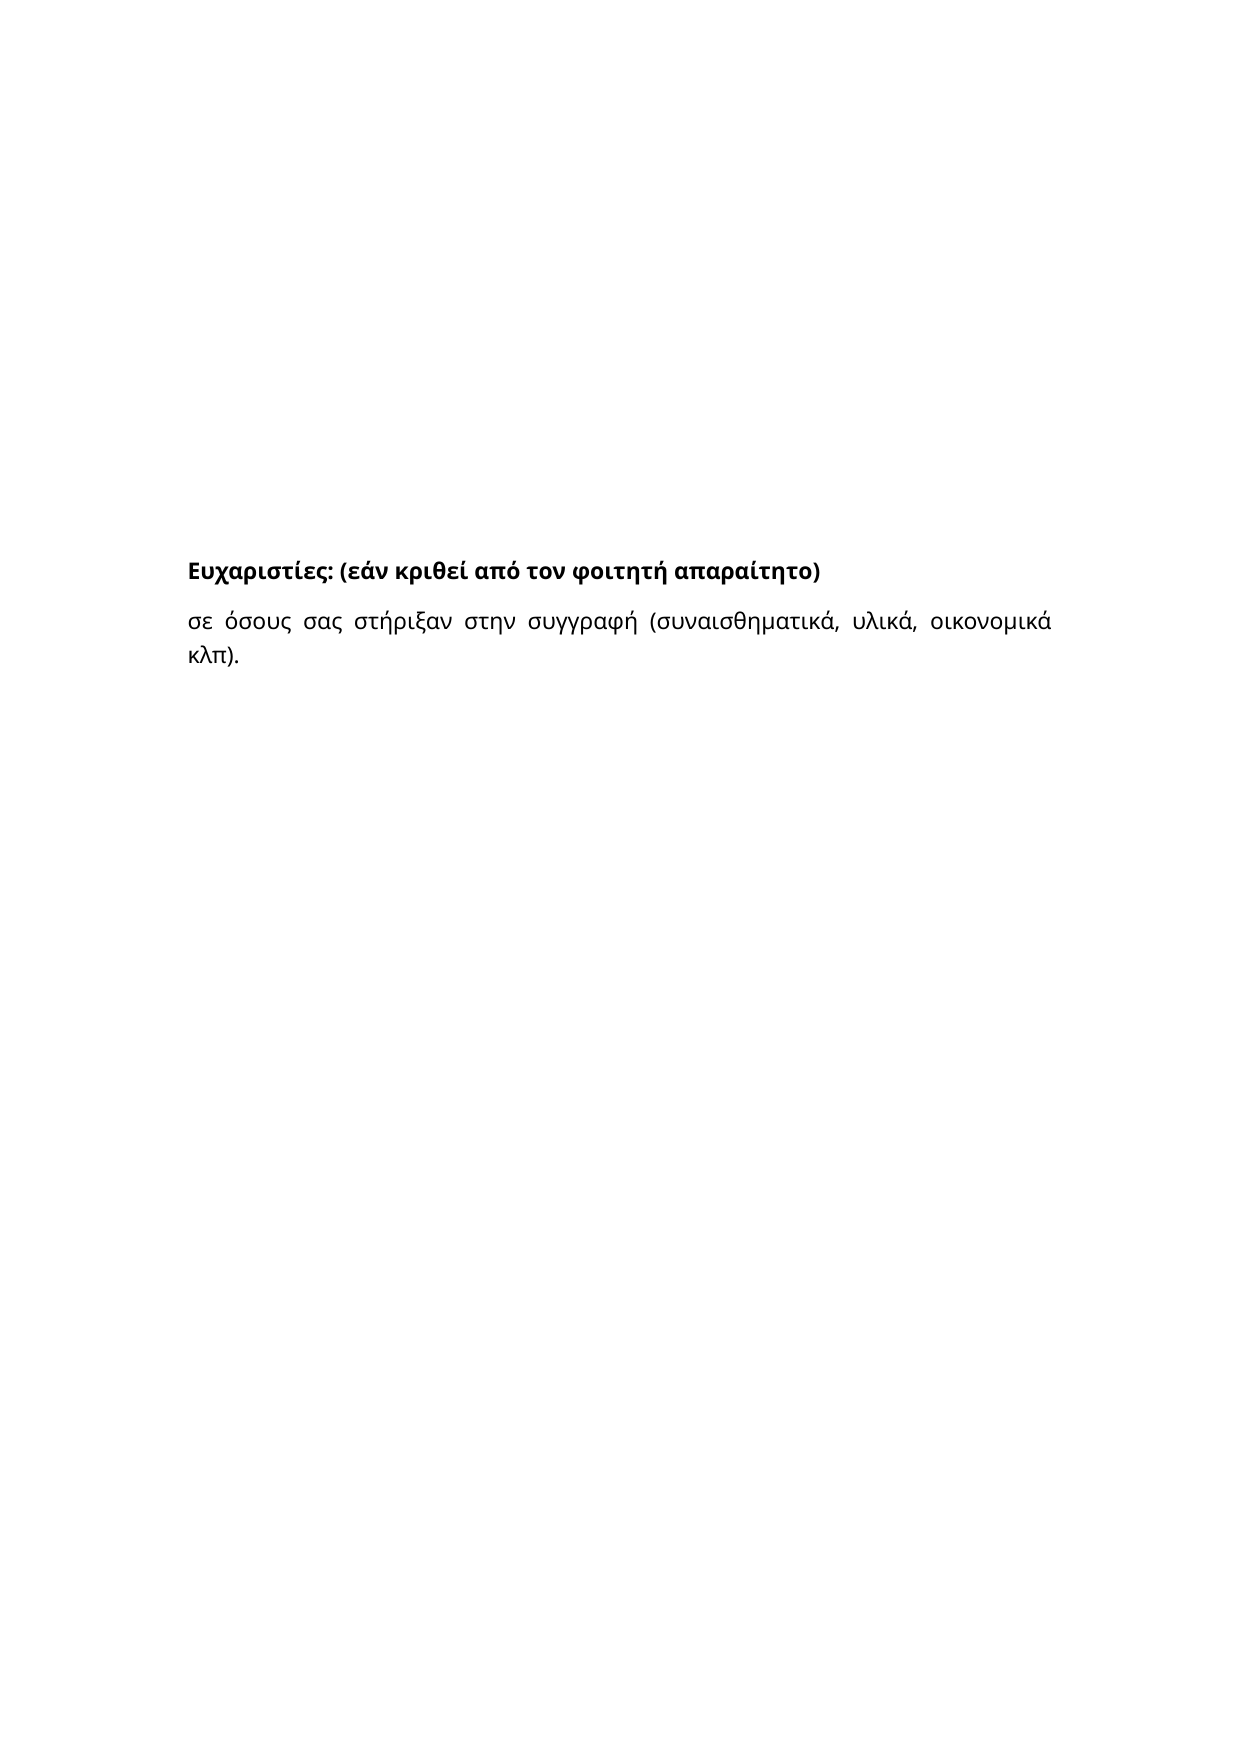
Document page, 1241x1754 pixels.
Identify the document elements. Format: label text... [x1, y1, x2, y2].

text σε όσους σας στήριξαν στην συγγραφή (συναισθηματικά, υλικά, οικονομικά κλπ). [187, 605, 1053, 670]
text Ευχαριστίες: (εάν κριθεί από τον φοιτητή απαραίτητο) [187, 555, 1053, 586]
